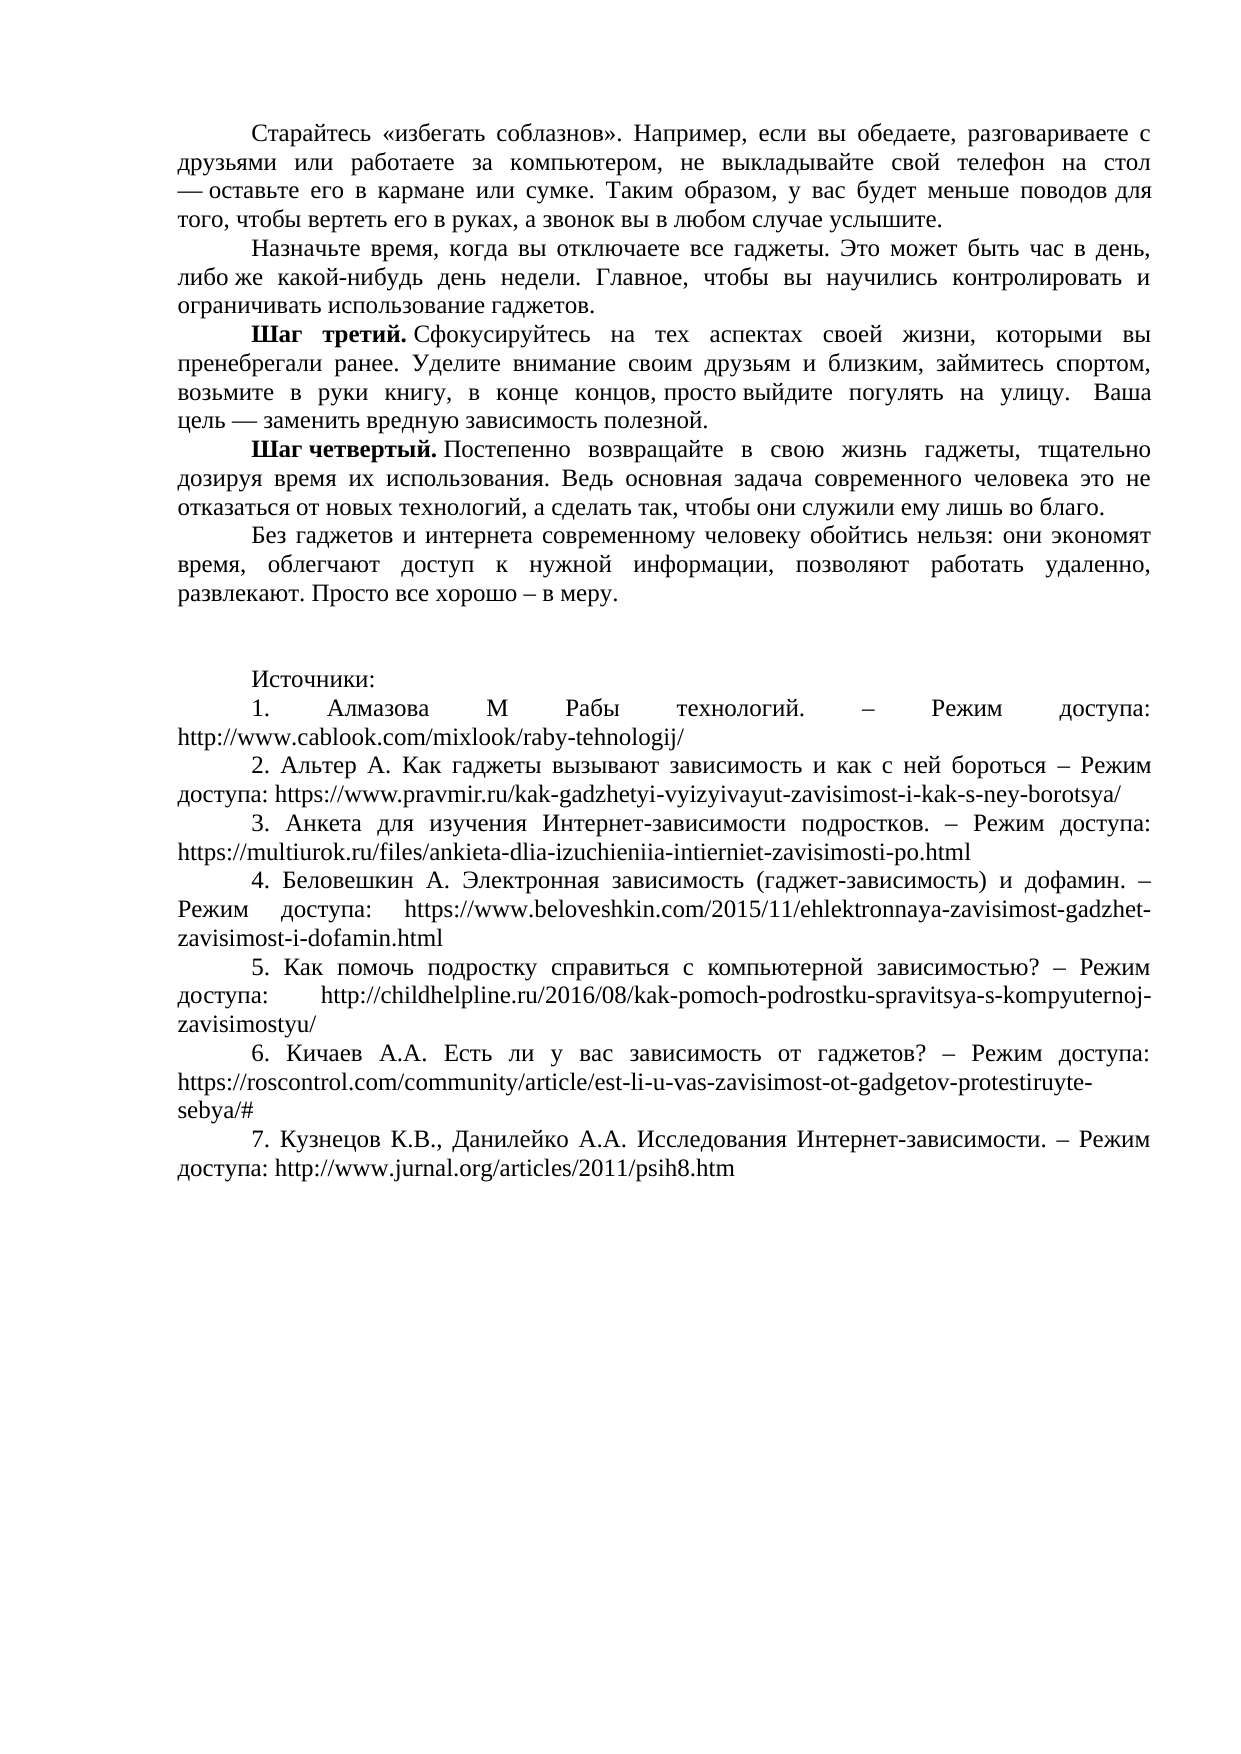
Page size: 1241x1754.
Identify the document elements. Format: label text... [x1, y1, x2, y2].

text 1. Алмазова М Рабы технологий. ‒ Режим доступа: http://www.cablook.com/mixlook/raby-tehnologij/ [177, 693, 1152, 751]
text Без гаджетов и интернета современному человеку обойтись нельзя: они экономят время, облегчают доступ к нужной информации, позволяют работать удаленно, развлекают. Просто все хорошо – в меру. [177, 521, 1152, 607]
text 2. Альтер А. Как гаджеты вызывают зависимость и как с ней бороться ‒ Режим доступа: https://www.pravmir.ru/kak-gadzhetyi-vyizyivayut-zavisimost-i-kak-s-ney-borotsya/ [177, 751, 1152, 808]
text Шаг третий. Сфокусируйтесь на тех аспектах своей жизни, которыми вы пренебрегали ранее. Уделите внимание своим друзьям и близким, займитесь спортом, возьмите в руки книгу, в конце концов, просто выйдите погулять на улицу. Ваша цель — заменить вредную зависимость полезной. [177, 319, 1152, 434]
subtitle 5. Как помочь подростку справиться с компьютерной зависимостью? ‒ Режим доступа: http://childhelpline.ru/2016/08/kak-pomoch-podrostku-spravitsya-s-kompyuternoj-zavisimostyu/ [177, 952, 1152, 1038]
text Источники: [177, 664, 1152, 693]
text 4. Беловешкин А. Электронная зависимость (гаджет-зависимость) и дофамин. ‒ Режим доступа: https://www.beloveshkin.com/2015/11/ehlektronnaya-zavisimost-gadzhet-zavisimost-i-dofamin.html [177, 866, 1152, 952]
text Шаг четвертый. Постепенно возвращайте в свою жизнь гаджеты, тщательно дозируя время их использования. Ведь основная задача современного человека это не отказаться от новых технологий, а сделать так, чтобы они служили ему лишь во благо. [177, 434, 1152, 521]
text Старайтесь «избегать соблазнов». Например, если вы обедаете, разговариваете с друзьями или работаете за компьютером, не выкладывайте свой телефон на стол — оставьте его в кармане или сумке. Таким образом, у вас будет меньше поводов для того, чтобы вертеть его в руках, а звонок вы в любом случае услышите. [177, 118, 1152, 233]
text Назначьте время, когда вы отключаете все гаджеты. Это может быть час в день, либо же какой-нибудь день недели. Главное, чтобы вы научились контролировать и ограничивать использование гаджетов. [177, 233, 1152, 319]
text 6. Кичаев А.А. Есть ли у вас зависимость от гаджетов? ‒ Режим доступа: https://roscontrol.com/community/article/est-li-u-vas-zavisimost-ot-gadgetov-protestiruyte-sebya/# [177, 1038, 1152, 1124]
text 3. Анкета для изучения Интернет-зависимости подростков. ‒ Режим доступа: https://multiurok.ru/files/ankieta-dlia-izuchieniia-intierniet-zavisimosti-po.html [177, 808, 1152, 866]
text 7. Кузнецов К.В., Данилейко А.А. Исследования Интернет-зависимости. ‒ Режим доступа: http://www.jurnal.org/articles/2011/psih8.htm [177, 1124, 1152, 1182]
